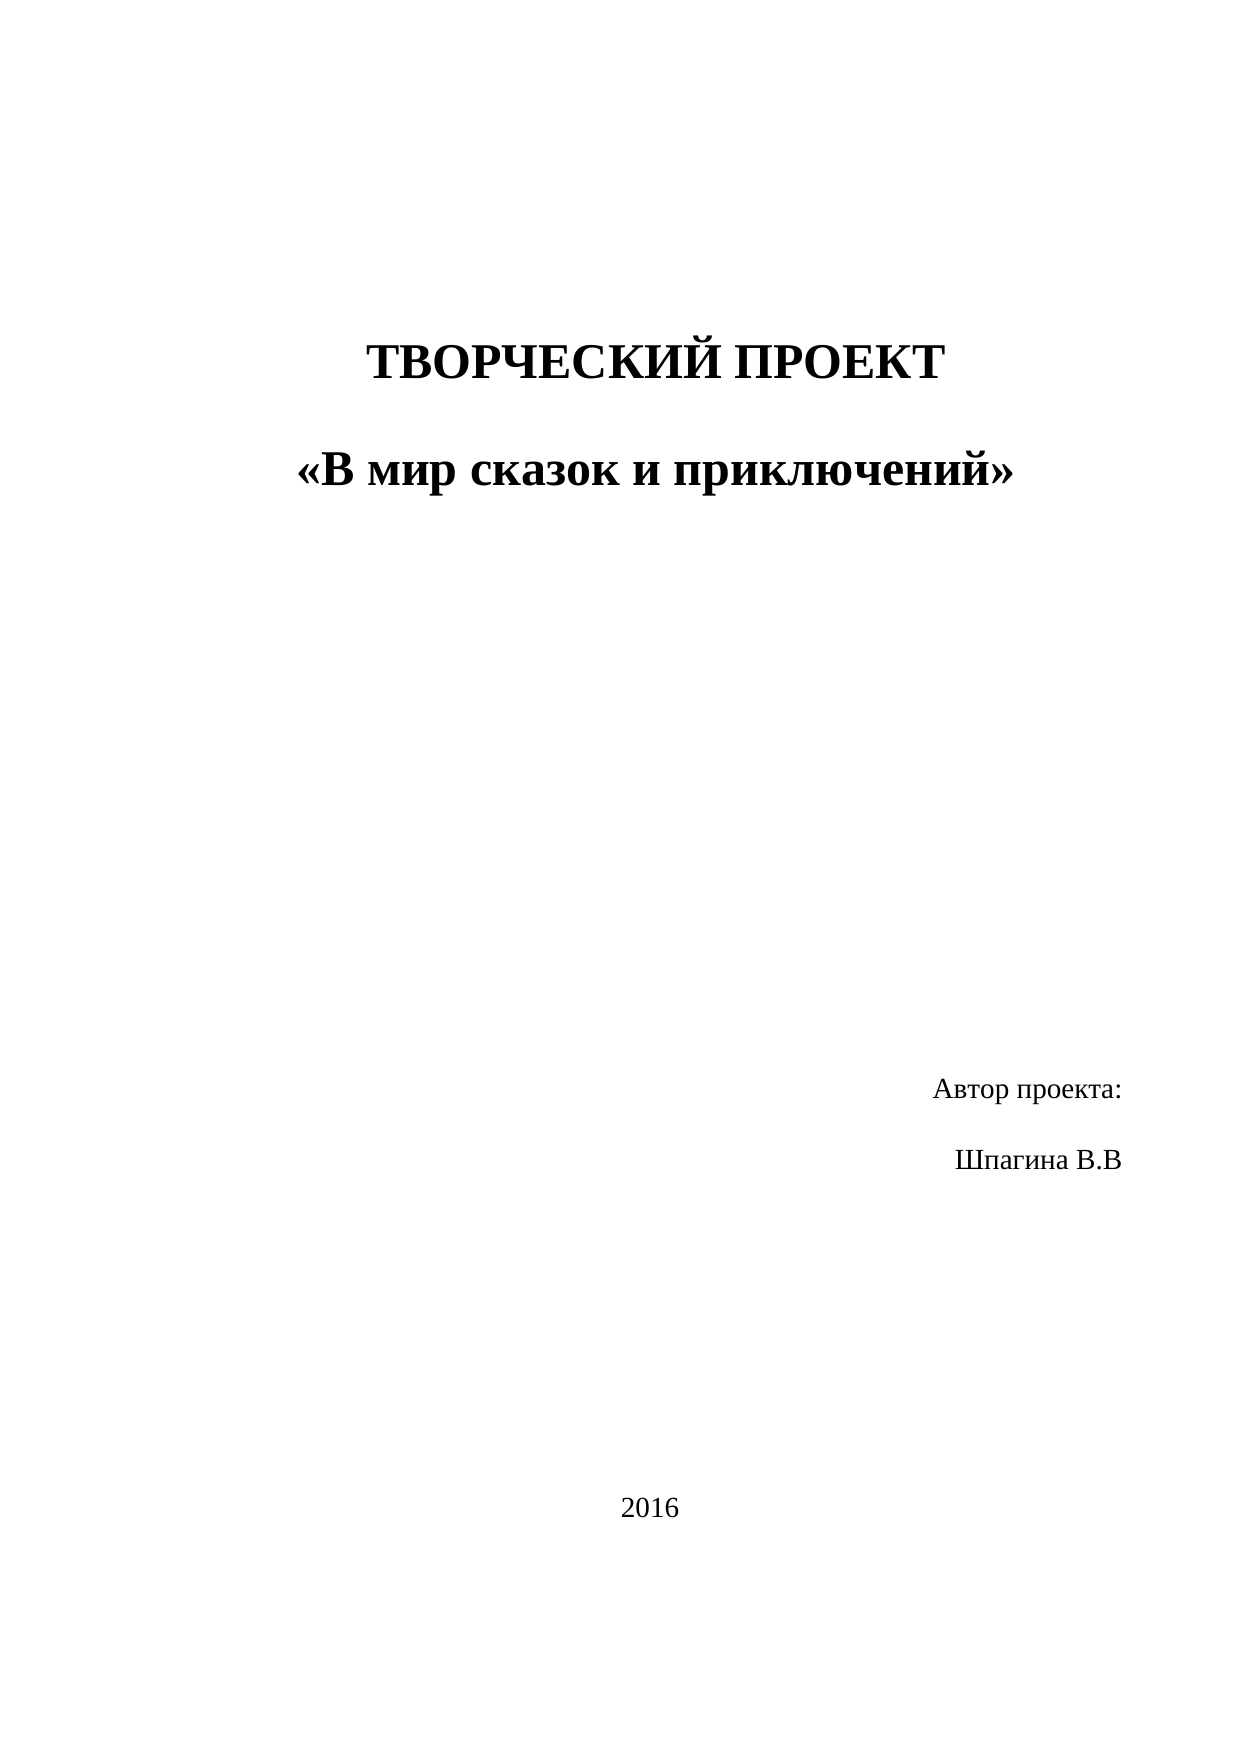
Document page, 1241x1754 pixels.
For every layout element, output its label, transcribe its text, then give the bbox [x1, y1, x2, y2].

text ТВОРЧЕСКИЙ ПРОЕКТ [177, 332, 1122, 389]
text «В мир сказок и приключений» [177, 439, 1122, 496]
text Шпагина В.В [177, 1142, 1122, 1176]
text 2016 [177, 1490, 1122, 1523]
text Автор проекта: [177, 1071, 1122, 1105]
